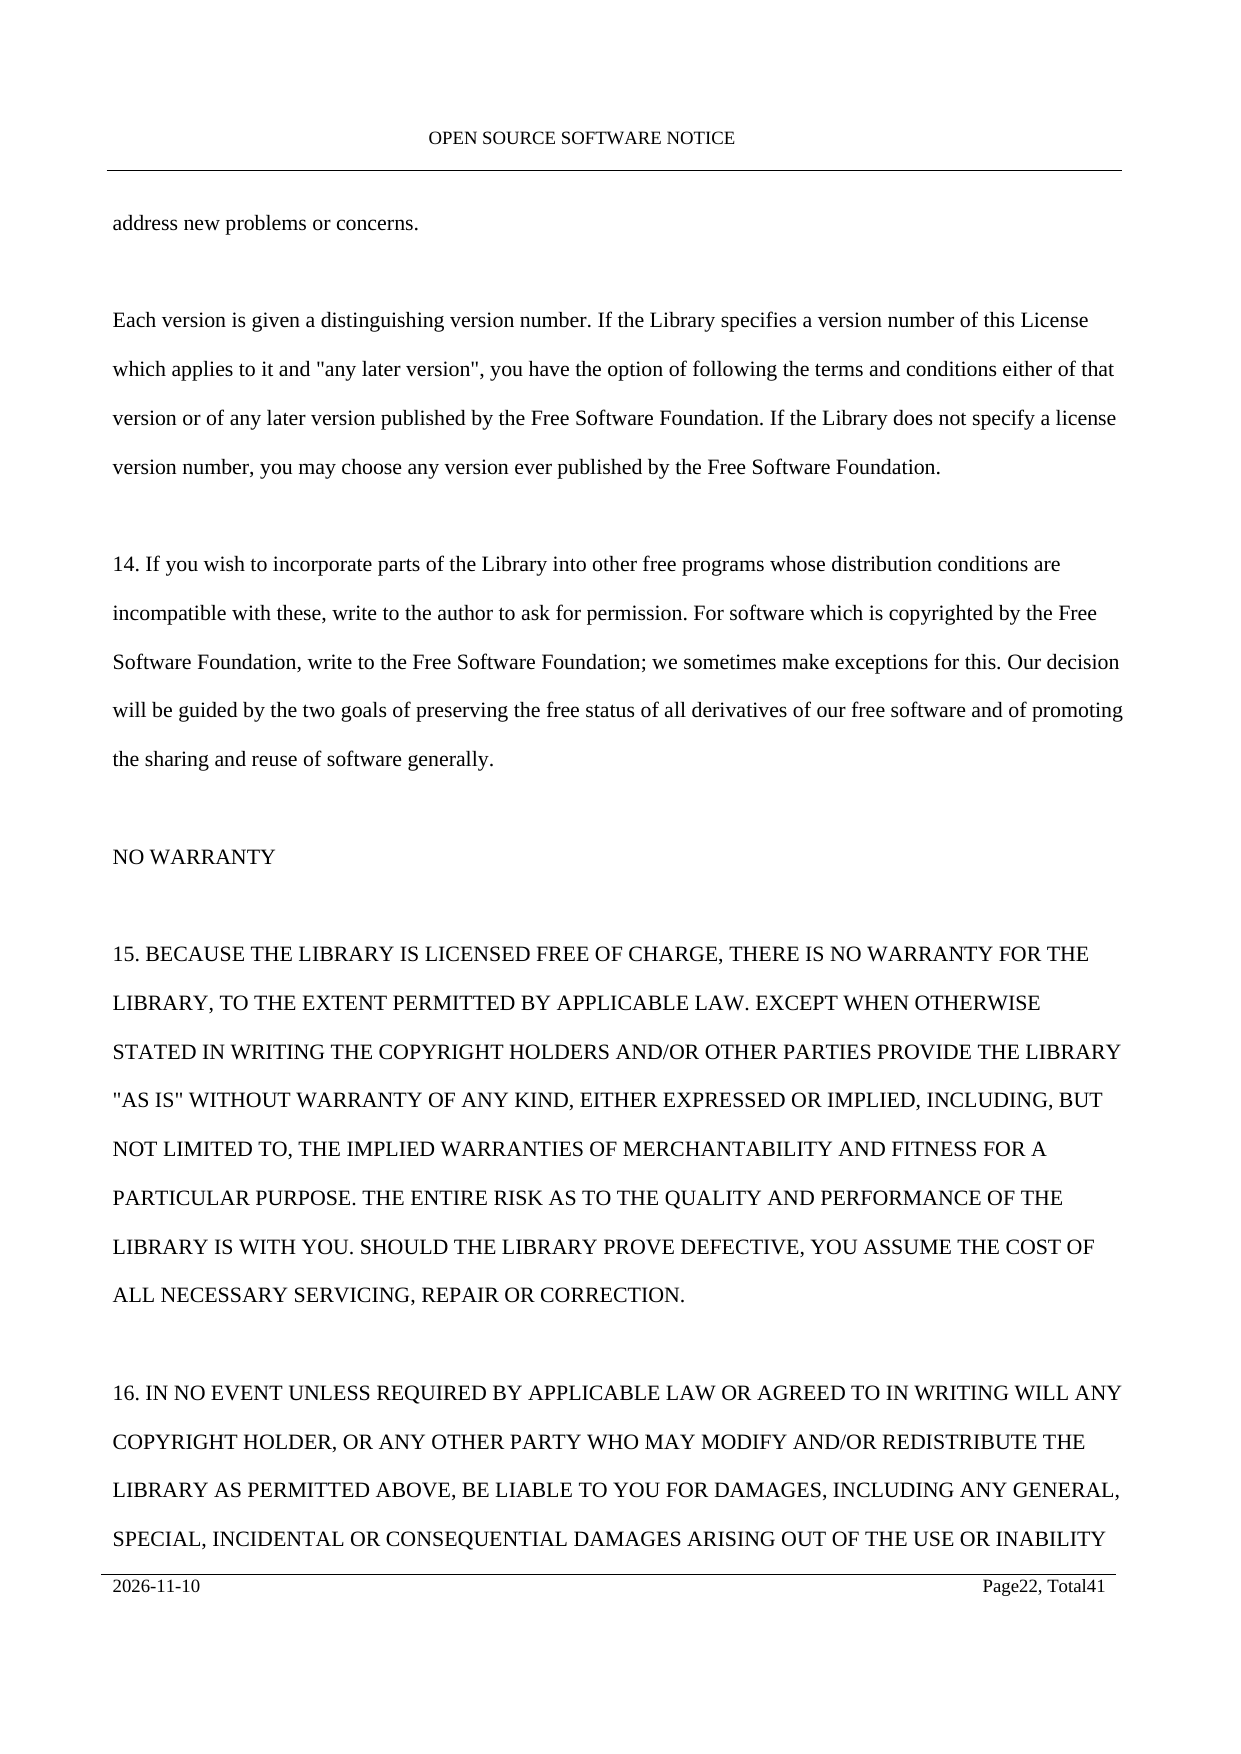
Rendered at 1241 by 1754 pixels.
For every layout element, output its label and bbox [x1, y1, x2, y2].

text [112, 206, 1128, 1555]
